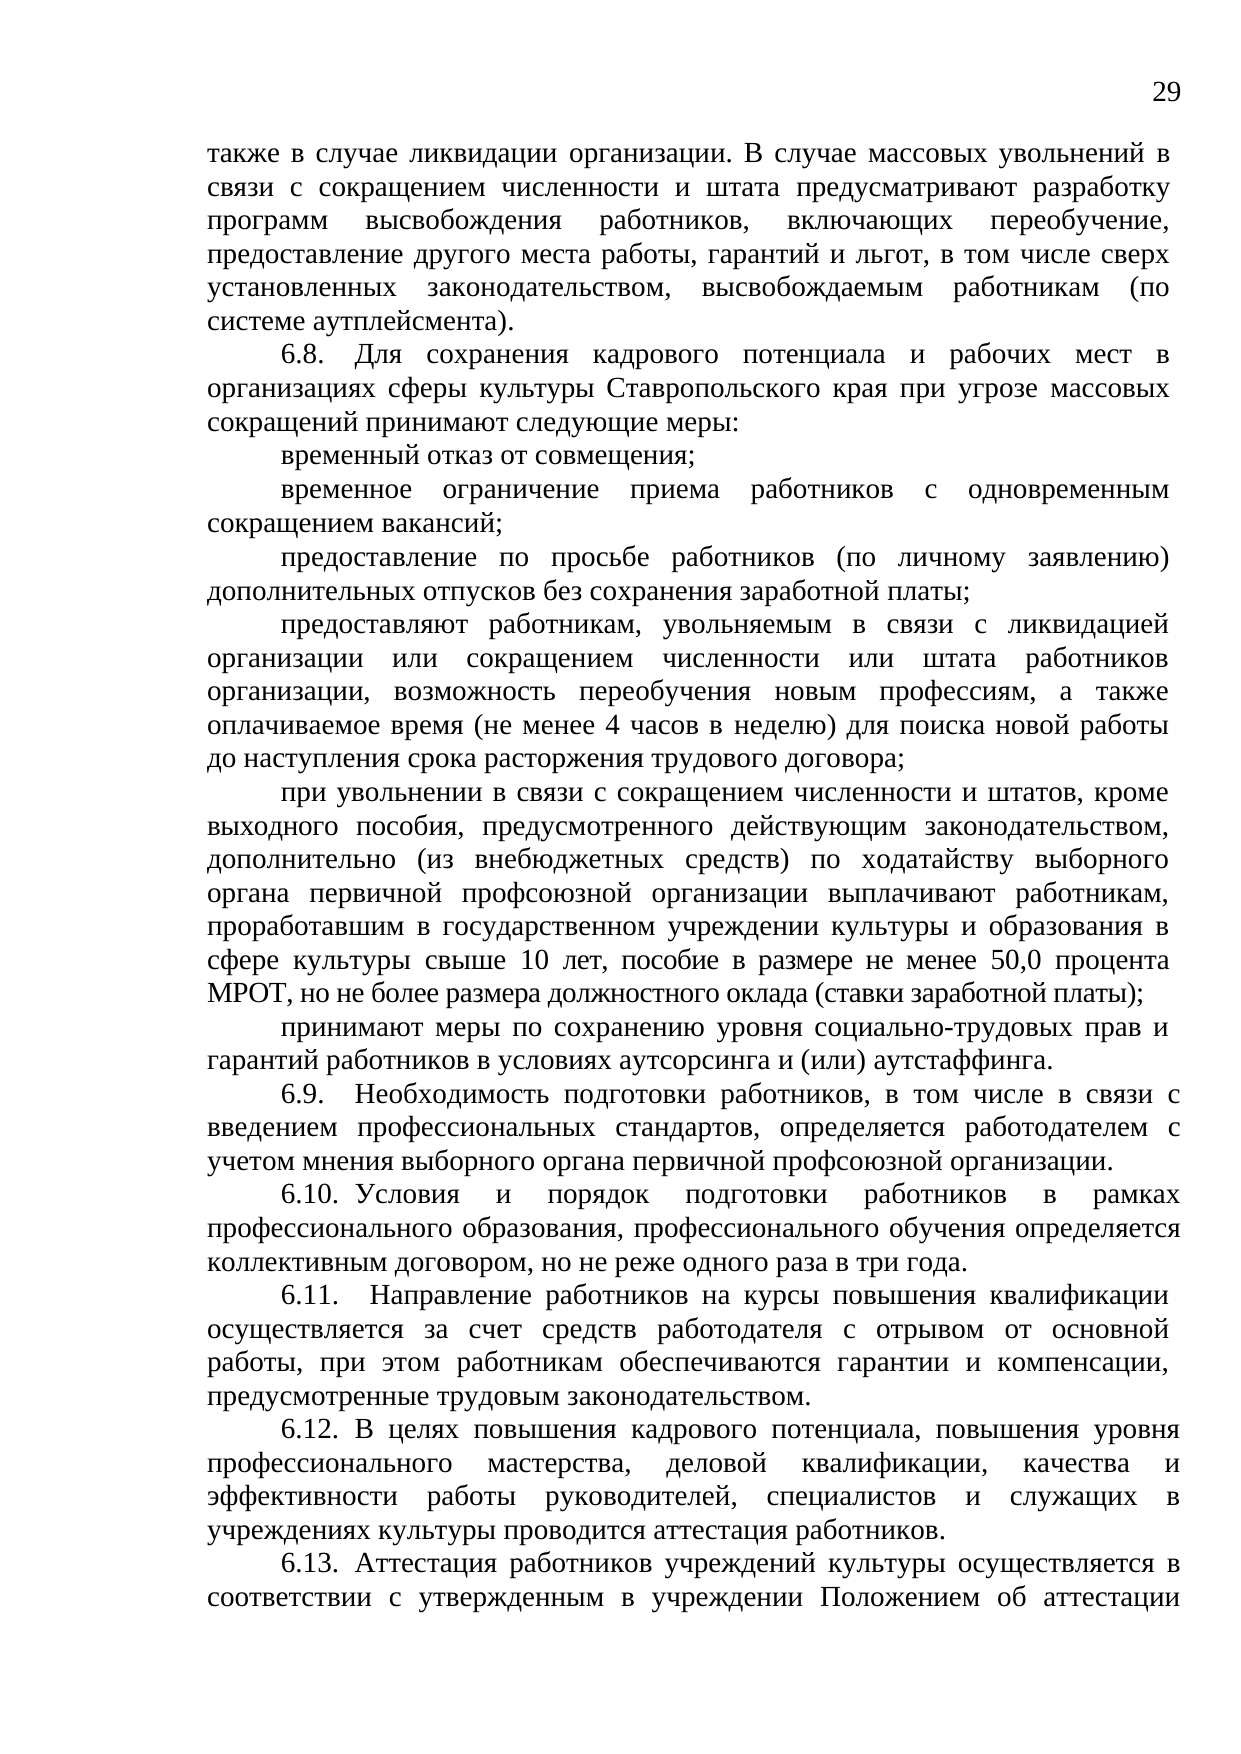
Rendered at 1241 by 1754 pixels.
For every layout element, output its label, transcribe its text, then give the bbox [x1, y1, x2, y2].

list Необходимость подготовки работников, в том числе в связи с введением профессиональных стандартов, определяется работодателем с учетом мнения выборного органа первичной профсоюзной организации. [207, 1076, 1181, 1177]
text временное ограничение приема работников с одновременным сокращением вакансий; [207, 472, 1170, 539]
text предоставляют работникам, увольняемым в связи с ликвидацией организации или сокращением численности или штата работников организации, возможность переобучения новым профессиям, а также оплачиваемое время (не менее 4 часов в неделю) для поиска новой работы до наступления срока расторжения трудового договора; [207, 606, 1169, 774]
list Для сохранения кадрового потенциала и рабочих мест в организациях сферы культуры Ставропольского края при угрозе массовых сокращений принимают следующие меры: [207, 337, 1170, 437]
list В целях повышения кадрового потенциала, повышения уровня профессионального мастерства, деловой квалификации, качества и эффективности работы руководителей, специалистов и служащих в учреждениях культуры проводится аттестация работников. [207, 1411, 1181, 1546]
list Направление работников на курсы повышения квалификации осуществляется за счет средств работодателя с отрывом от основной работы, при этом работникам обеспечиваются гарантии и компенсации, предусмотренные трудовым законодательством. [207, 1277, 1169, 1411]
list Условия и порядок подготовки работников в рамках профессионального образования, профессионального обучения определяется коллективным договором, но не реже одного раза в три года. [207, 1177, 1181, 1277]
text принимают меры по сохранению уровня социально-трудовых прав и гарантий работников в условиях аутсорсинга и (или) аутстаффинга. [207, 1009, 1169, 1076]
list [207, 135, 1170, 337]
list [207, 1546, 1181, 1613]
text предоставление по просьбе работников (по личному заявлению) дополнительных отпусков без сохранения заработной платы; [207, 539, 1170, 606]
text при увольнении в связи с сокращением численности и штатов, кроме выходного пособия, предусмотренного действующим законодательством, дополнительно (из внебюджетных средств) по ходатайству выборного органа первичной профсоюзной организации выплачивают работникам, проработавшим в государственном учреждении культуры и образования в сфере культуры свыше 10 лет, пособие в размере не менее 50,0 процента МРОТ, но не более размера должностного оклада (ставки заработной платы); [207, 774, 1169, 1009]
text временный отказ от совмещения; [207, 437, 1170, 471]
